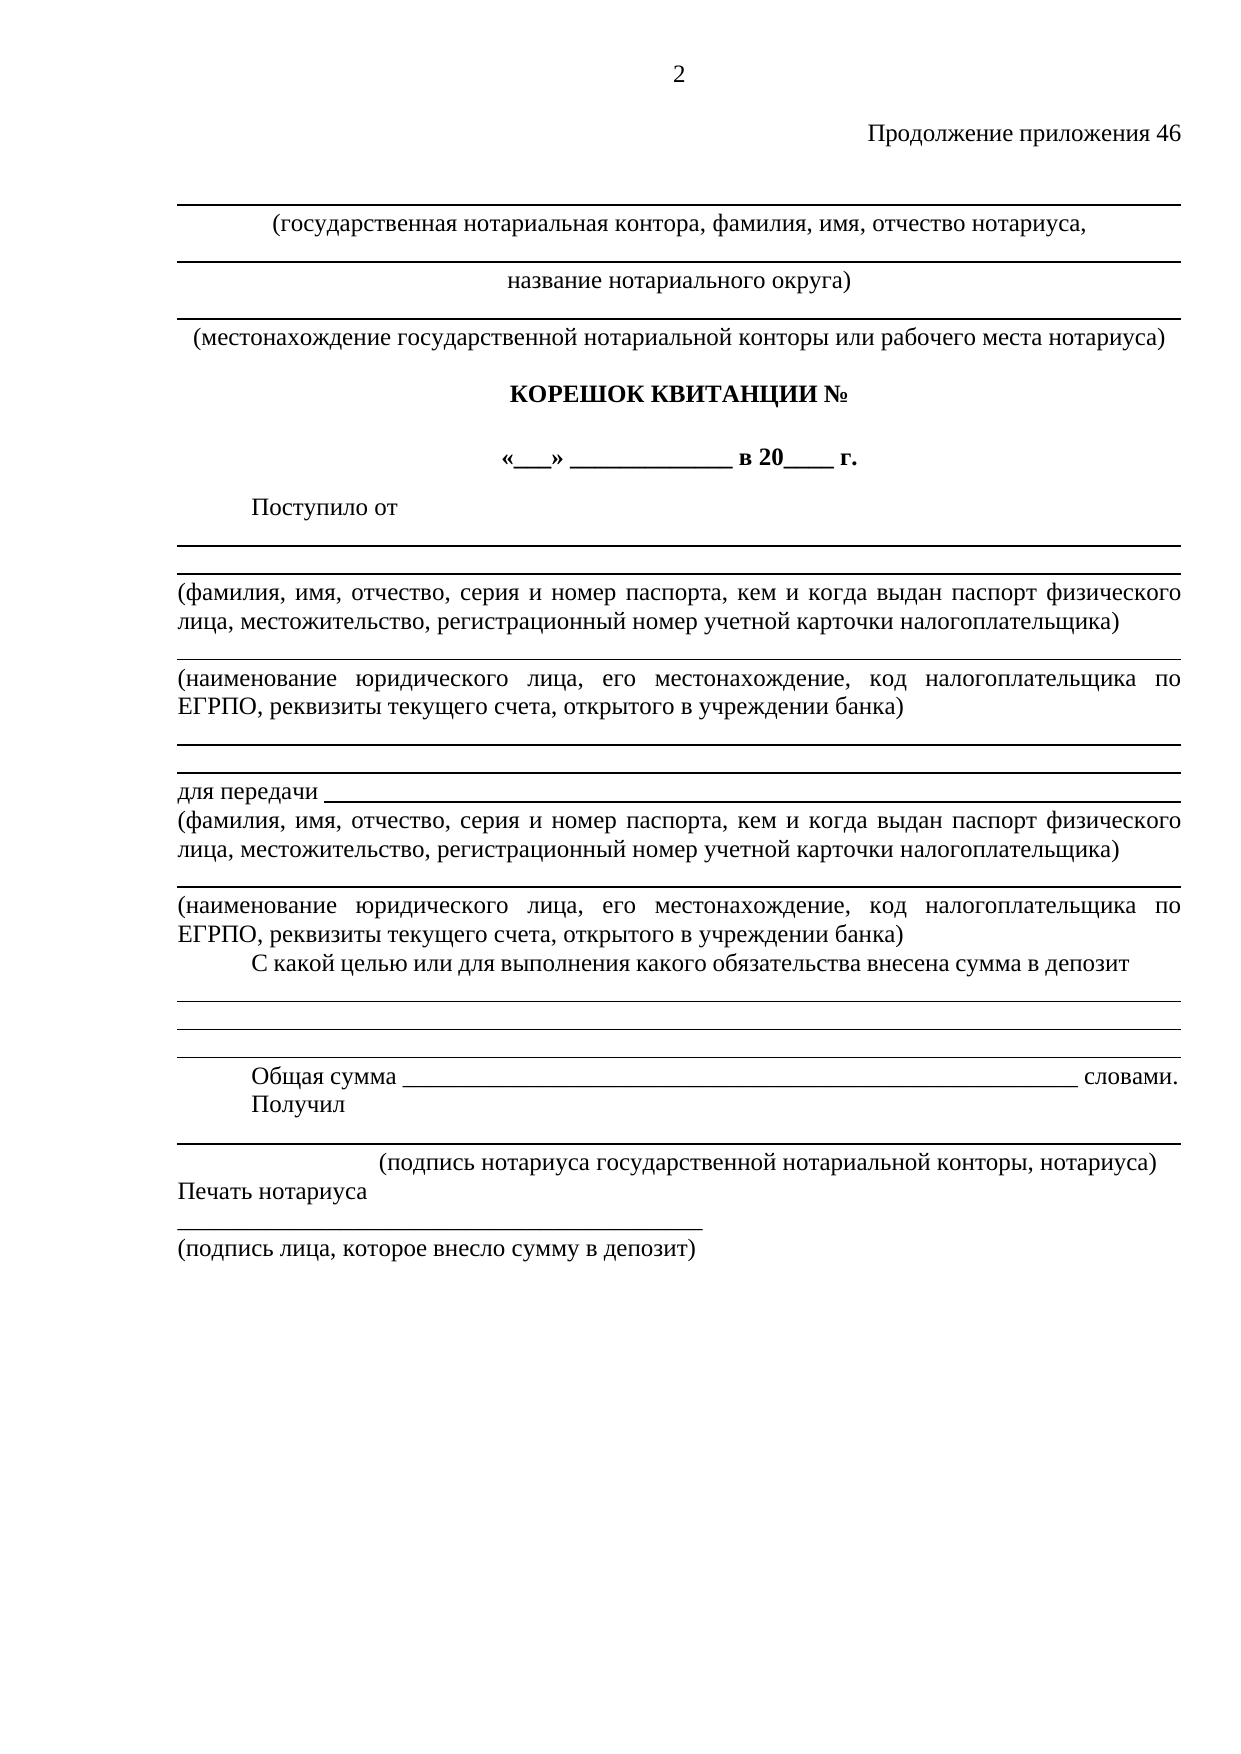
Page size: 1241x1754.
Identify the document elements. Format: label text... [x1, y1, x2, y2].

text КОРЕШОК КВИТАНЦИИ № [177, 379, 1181, 408]
text Поступило от [177, 492, 1181, 545]
text (фамилия, имя, отчество, серия и номер паспорта, кем и когда выдан паспорт физического лица, местожительство, регистрационный номер учетной карточки налогоплательщика) [177, 577, 1181, 634]
text «___» _____________ в 20____ г. [177, 442, 1181, 471]
text (наименование юридического лица, его местонахождение, код налогоплательщика по ЕГРПО, реквизиты текущего счета, открытого в учреждении банка) [177, 663, 1181, 720]
text (государственная нотариальная контора, фамилия, имя, отчество нотариуса, [177, 208, 1181, 237]
text (местонахождение государственной нотариальной конторы или рабочего места нотариуса) [177, 322, 1181, 351]
text Продолжение приложения 46 [791, 118, 1181, 147]
text (подпись нотариуса государственной нотариальной конторы, нотариуса) [177, 1147, 1181, 1176]
text для передачи [177, 776, 1181, 805]
text Получил [177, 1089, 1181, 1143]
text С какой целью или для выполнения какого обязательства внесена сумма в депозит [177, 948, 1181, 977]
text Общая сумма ______________________________________________________ словами. [177, 1061, 1181, 1089]
text Печать нотариуса [177, 1176, 1181, 1204]
text (подпись лица, которое внесло сумму в депозит) [177, 1233, 1181, 1262]
text (наименование юридического лица, его местонахождение, код налогоплательщика по ЕГРПО, реквизиты текущего счета, открытого в учреждении банка) [177, 890, 1181, 948]
text (фамилия, имя, отчество, серия и номер паспорта, кем и когда выдан паспорт физического лица, местожительство, регистрационный номер учетной карточки налогоплательщика) [177, 805, 1181, 862]
text __________________________________________ [177, 1204, 1181, 1233]
text название нотариального округа) [177, 265, 1181, 294]
